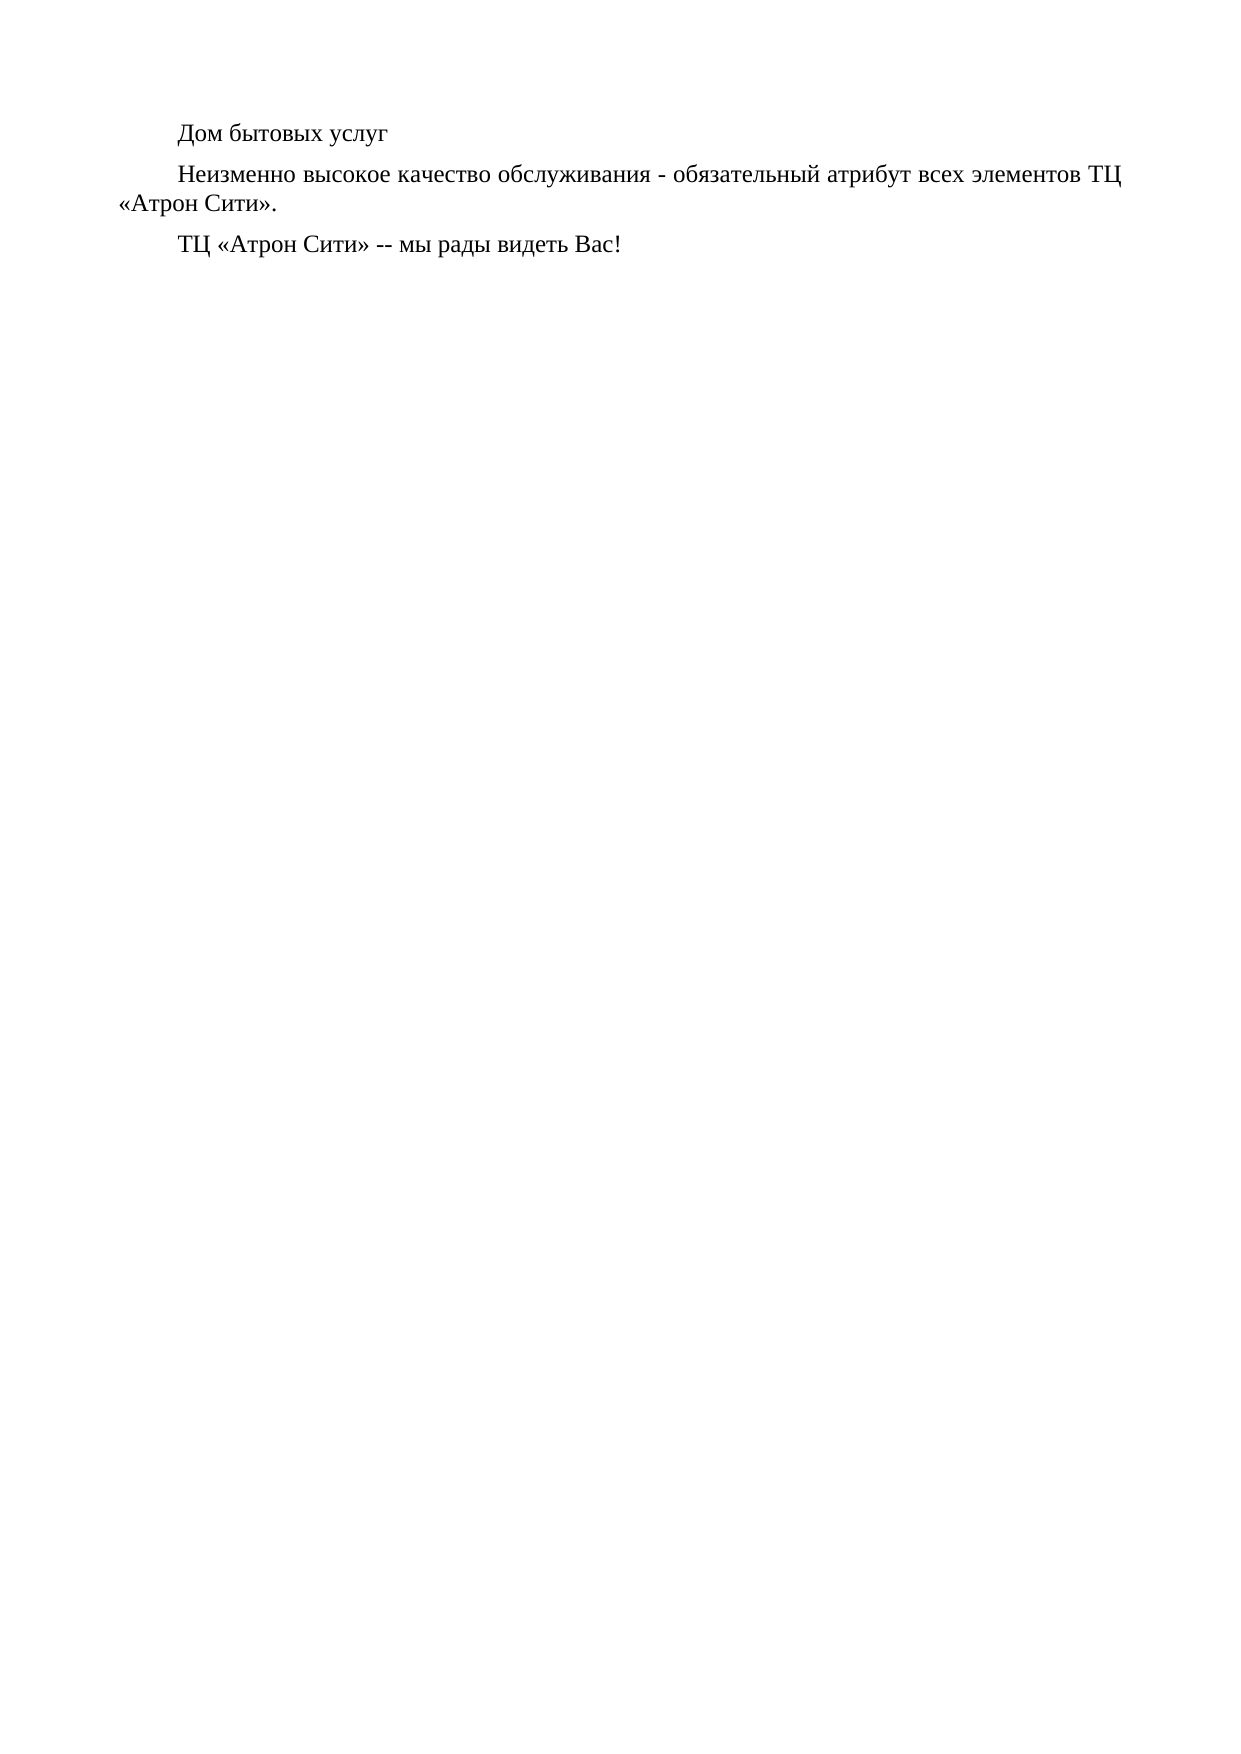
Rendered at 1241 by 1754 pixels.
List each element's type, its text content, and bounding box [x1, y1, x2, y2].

text Дом бытовых услуг [118, 118, 1122, 147]
text ТЦ «Атрон Сити» -- мы рады видеть Вас! [118, 229, 1122, 258]
text Неизменно высокое качество обслуживания - обязательный атрибут всех элементов ТЦ «Атрон Сити». [118, 159, 1122, 217]
